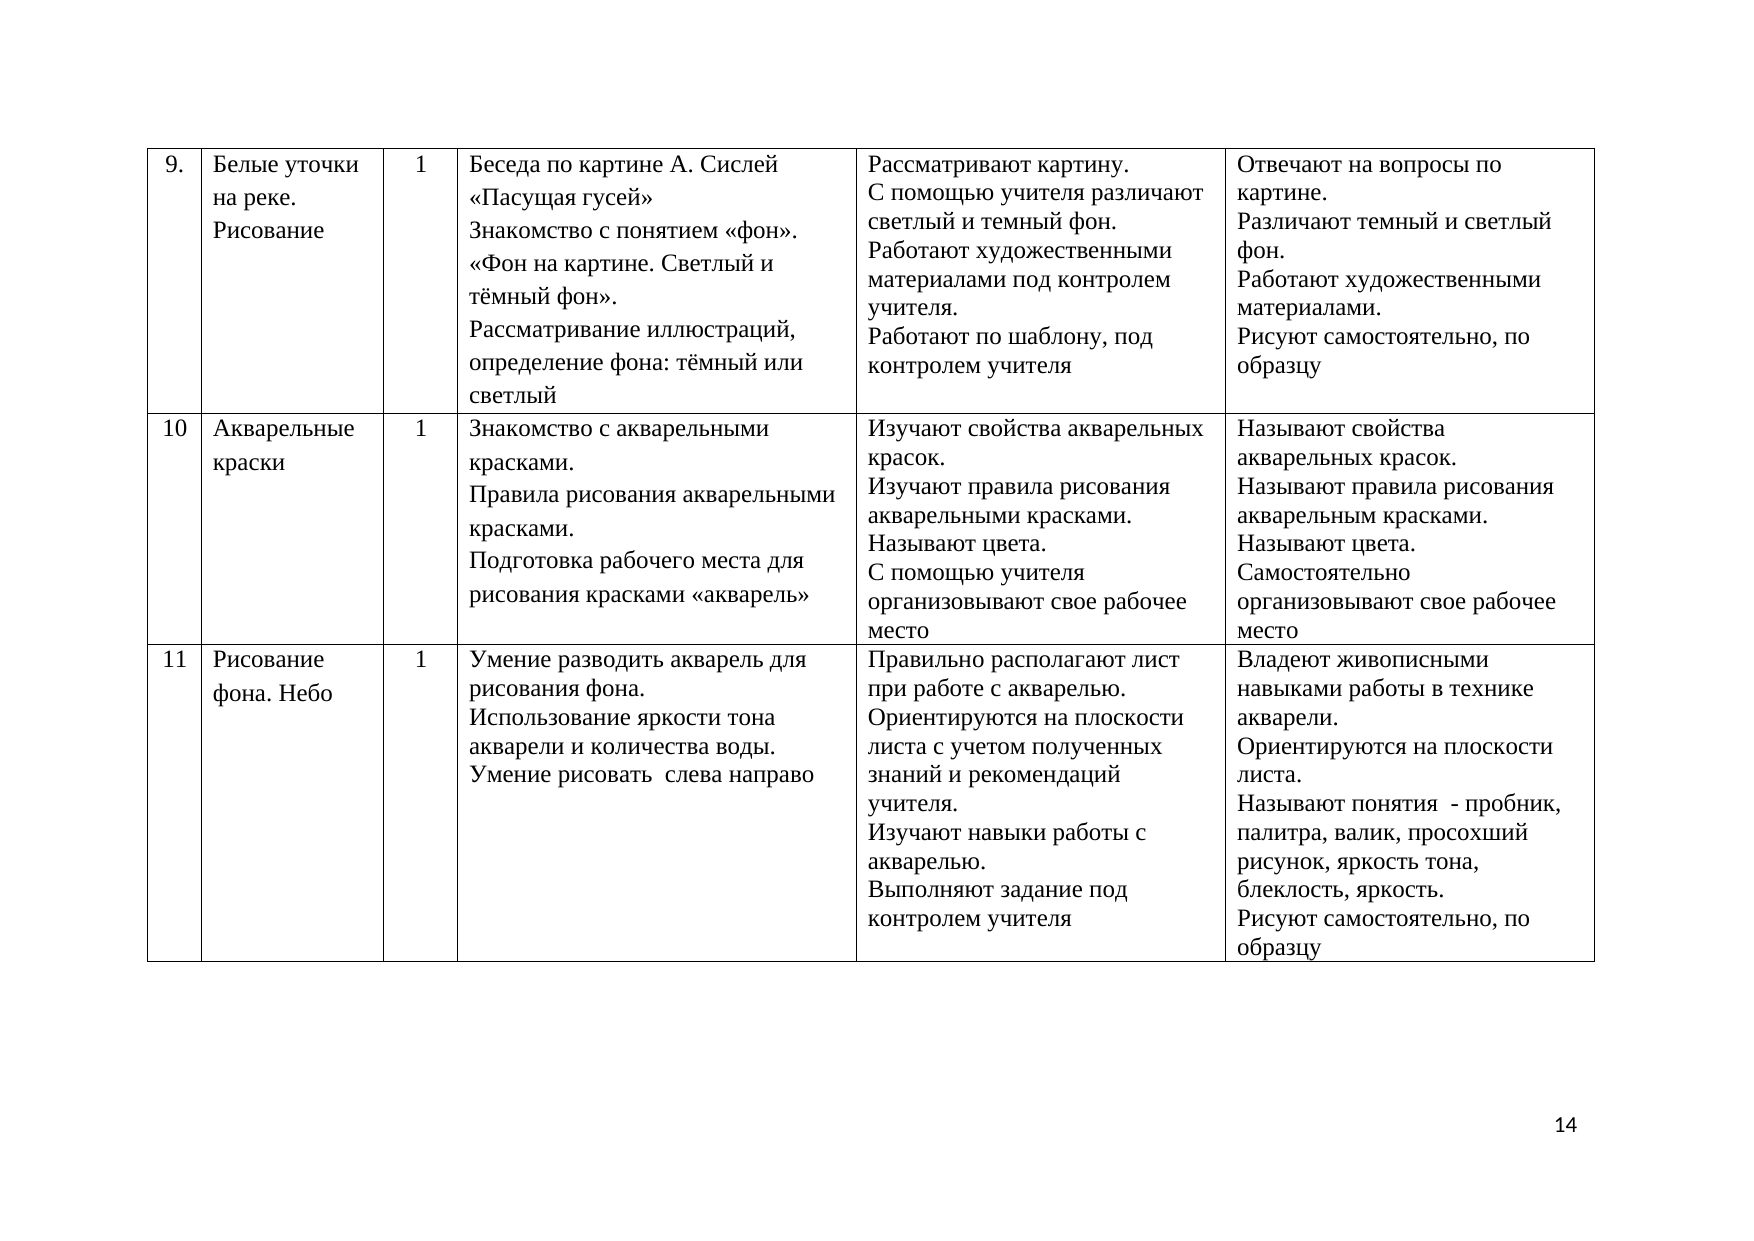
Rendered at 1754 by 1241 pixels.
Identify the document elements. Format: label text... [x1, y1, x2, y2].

table_cell 1 [384, 645, 457, 961]
table_cell Беседа по картине А. Сислей «Пасущая гусей» Знакомство с понятием «фон». «Фон на картине. Светлый и тёмный фон». Рассматривание иллюстраций, определение фона: тёмный или светлый [458, 149, 856, 412]
table_cell Рисование фона. Небо [202, 645, 383, 961]
table_cell Отвечают на вопросы по картине. Различают темный и светлый фон. Работают художественными материалами. Рисуют самостоятельно, по образцу [1226, 149, 1594, 412]
table_cell Умение разводить акварель для рисования фона. Использование яркости тона акварели и количества воды. Умение рисовать слева направо [458, 645, 856, 961]
table_cell Рассматривают картину. С помощью учителя различают светлый и темный фон. Работают художественными материалами под контролем учителя. Работают по шаблону, под контролем учителя [857, 149, 1225, 412]
table_cell Знакомство с акварельными красками. Правила рисования акварельными красками. Подготовка рабочего места для рисования красками «акварель» [458, 414, 856, 643]
table_cell 1 [384, 149, 457, 412]
table_cell 9. [148, 149, 201, 412]
table_cell Называют свойства акварельных красок. Называют правила рисования акварельным красками. Называют цвета. Самостоятельно организовывают свое рабочее место [1226, 414, 1594, 643]
table_cell Белые уточки на реке. Рисование [202, 149, 383, 412]
table_cell Акварельные краски [202, 414, 383, 643]
table_cell 1 [384, 414, 457, 643]
table_cell Владеют живописными навыками работы в технике акварели. Ориентируются на плоскости листа. Называют понятия - пробник, палитра, валик, просохший рисунок, яркость тона, блеклость, яркость. Рисуют самостоятельно, по образцу [1226, 645, 1594, 961]
table_cell Изучают свойства акварельных красок. Изучают правила рисования акварельными красками. Называют цвета. С помощью учителя организовывают свое рабочее место [857, 414, 1225, 643]
table_cell Правильно располагают лист при работе с акварелью. Ориентируются на плоскости листа с учетом полученных знаний и рекомендаций учителя. Изучают навыки работы с акварелью. Выполняют задание под контролем учителя [857, 645, 1225, 961]
table_cell 11 [148, 645, 201, 961]
table_cell 10 [148, 414, 201, 643]
